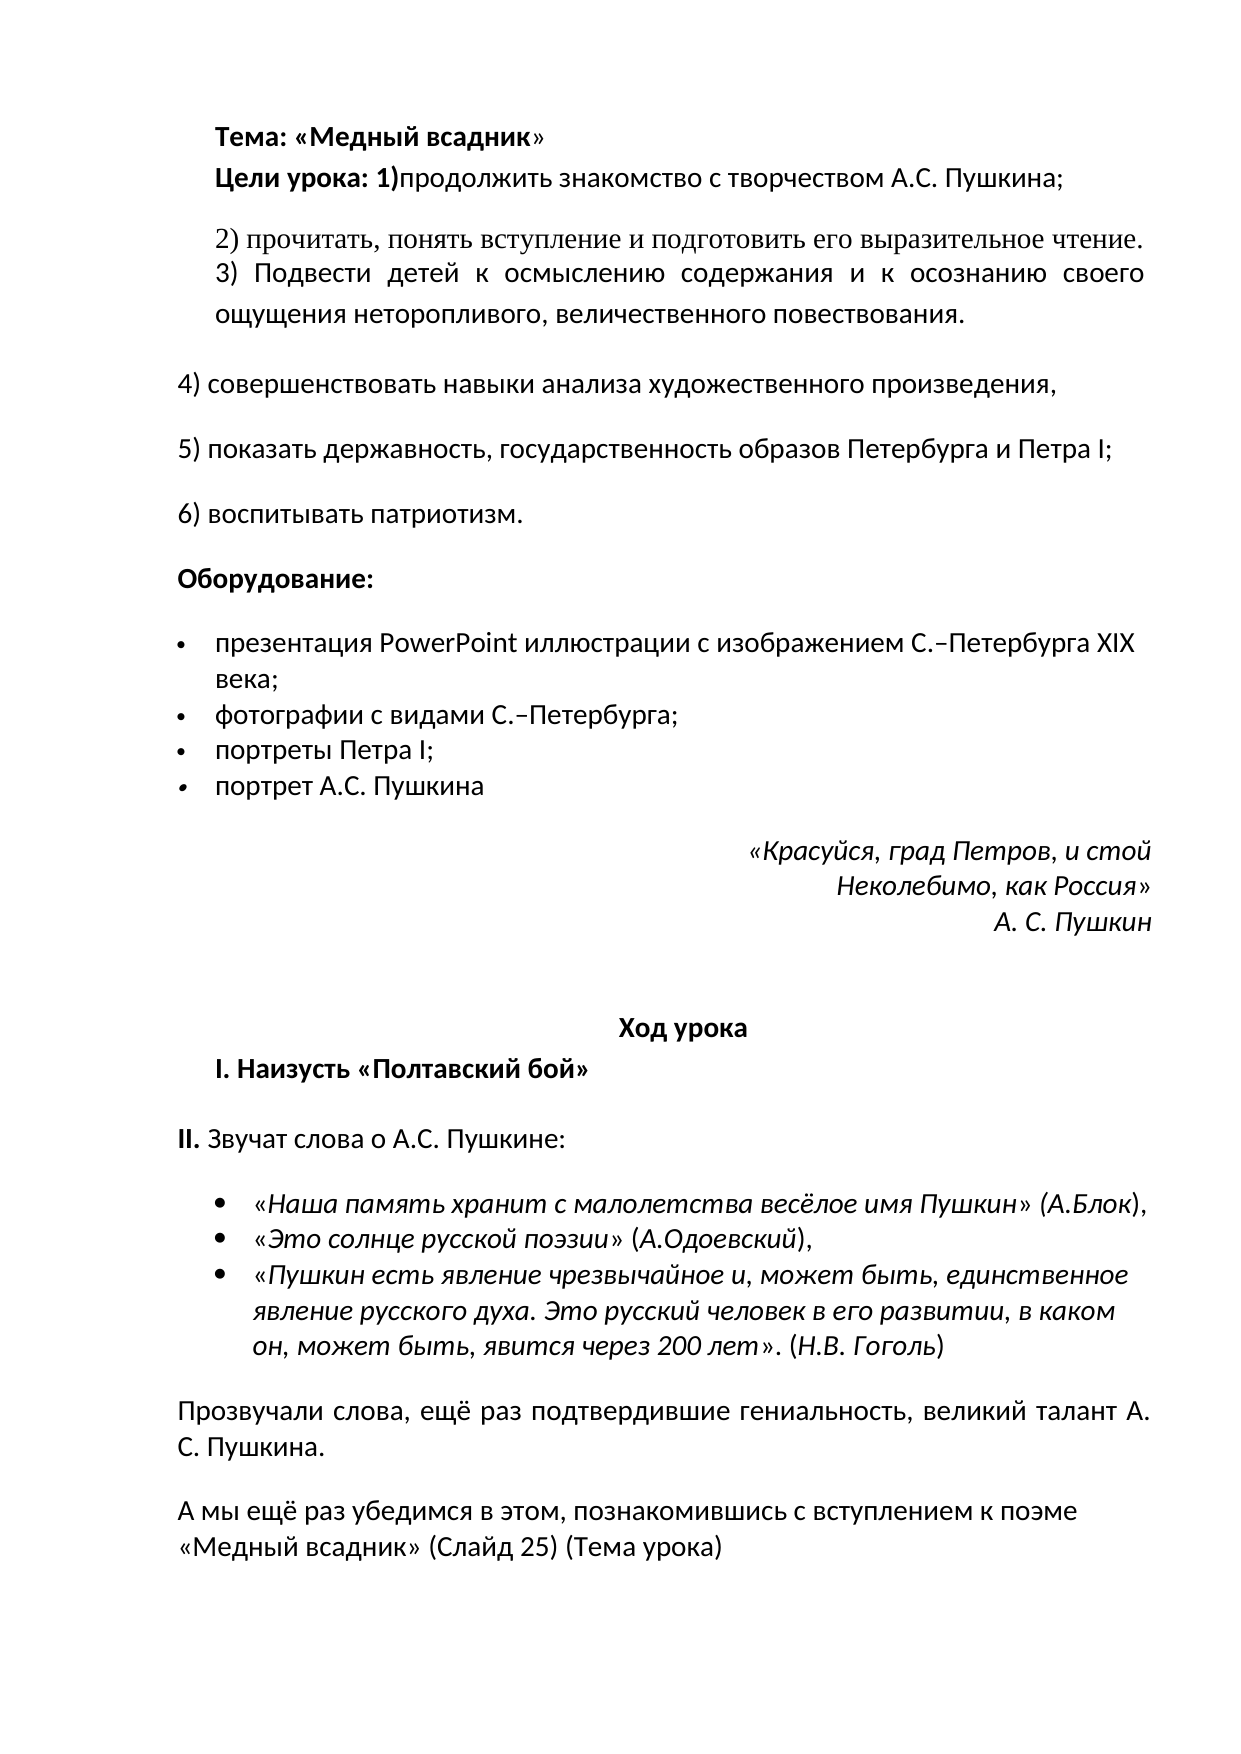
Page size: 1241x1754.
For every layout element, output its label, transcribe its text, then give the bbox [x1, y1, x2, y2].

list 3) Подвести детей к осмыслению содержания и к осознанию своего ощущения неторопливого, величественного повествования. [215, 254, 1146, 331]
list «Наша память хранит с малолетства весёлое имя Пушкин» (А.Блок), [215, 1185, 1152, 1220]
list презентация PowerPoint иллюстрации с изображением С.–Петербурга XIX века; [177, 624, 1152, 696]
text Прозвучали слова, ещё раз подтвердившие гениальность, великий талант А. С. Пушкина. [177, 1450, 1152, 1522]
list портреты Петра I; [177, 731, 1152, 767]
list «Это солнце русской поэзии» (А.Одоевский), [215, 1249, 1152, 1285]
list Ход урока [215, 1009, 1152, 1044]
text Оборудование: [177, 560, 1152, 595]
text ІІ. Звучат слова о А.С. Пушкине: [177, 1120, 1152, 1156]
text 5) показать державность, государственность образов Петербурга и Петра I; [177, 430, 1146, 466]
list Тема: «Медный всадник» [215, 118, 1152, 154]
list І. Наизусть «Полтавский бой» [215, 1050, 1152, 1085]
text 6) воспитывать патриотизм. [177, 495, 1152, 531]
text 4) совершенствовать навыки анализа художественного произведения, [177, 365, 1146, 401]
list портрет А.С. Пушкина [177, 767, 1152, 803]
list фотографии с видами С.–Петербурга; [177, 696, 1152, 731]
text А мы ещё раз убедимся в этом, познакомившись с вступлением к поэме «Медный всадник» (Слайд 25) (Тема урока) [177, 1551, 1152, 1622]
text «Красуйся, град Петров, и стой Неколебимо, как Россия» А. С. Пушкин [177, 832, 1152, 939]
text 2) прочитать, понять вступление и подготовить его выразительное чтение. [215, 221, 1152, 254]
list «Пушкин есть явление чрезвычайное и, может быть, единственное явление русского духа. Это русский человек в его развитии, в каком он, может быть, явится через 200 лет». (Н.В. Гоголь) [215, 1314, 1152, 1421]
list Цели урока: 1)продолжить знакомство с творчеством А.С. Пушкина; [215, 159, 1152, 195]
